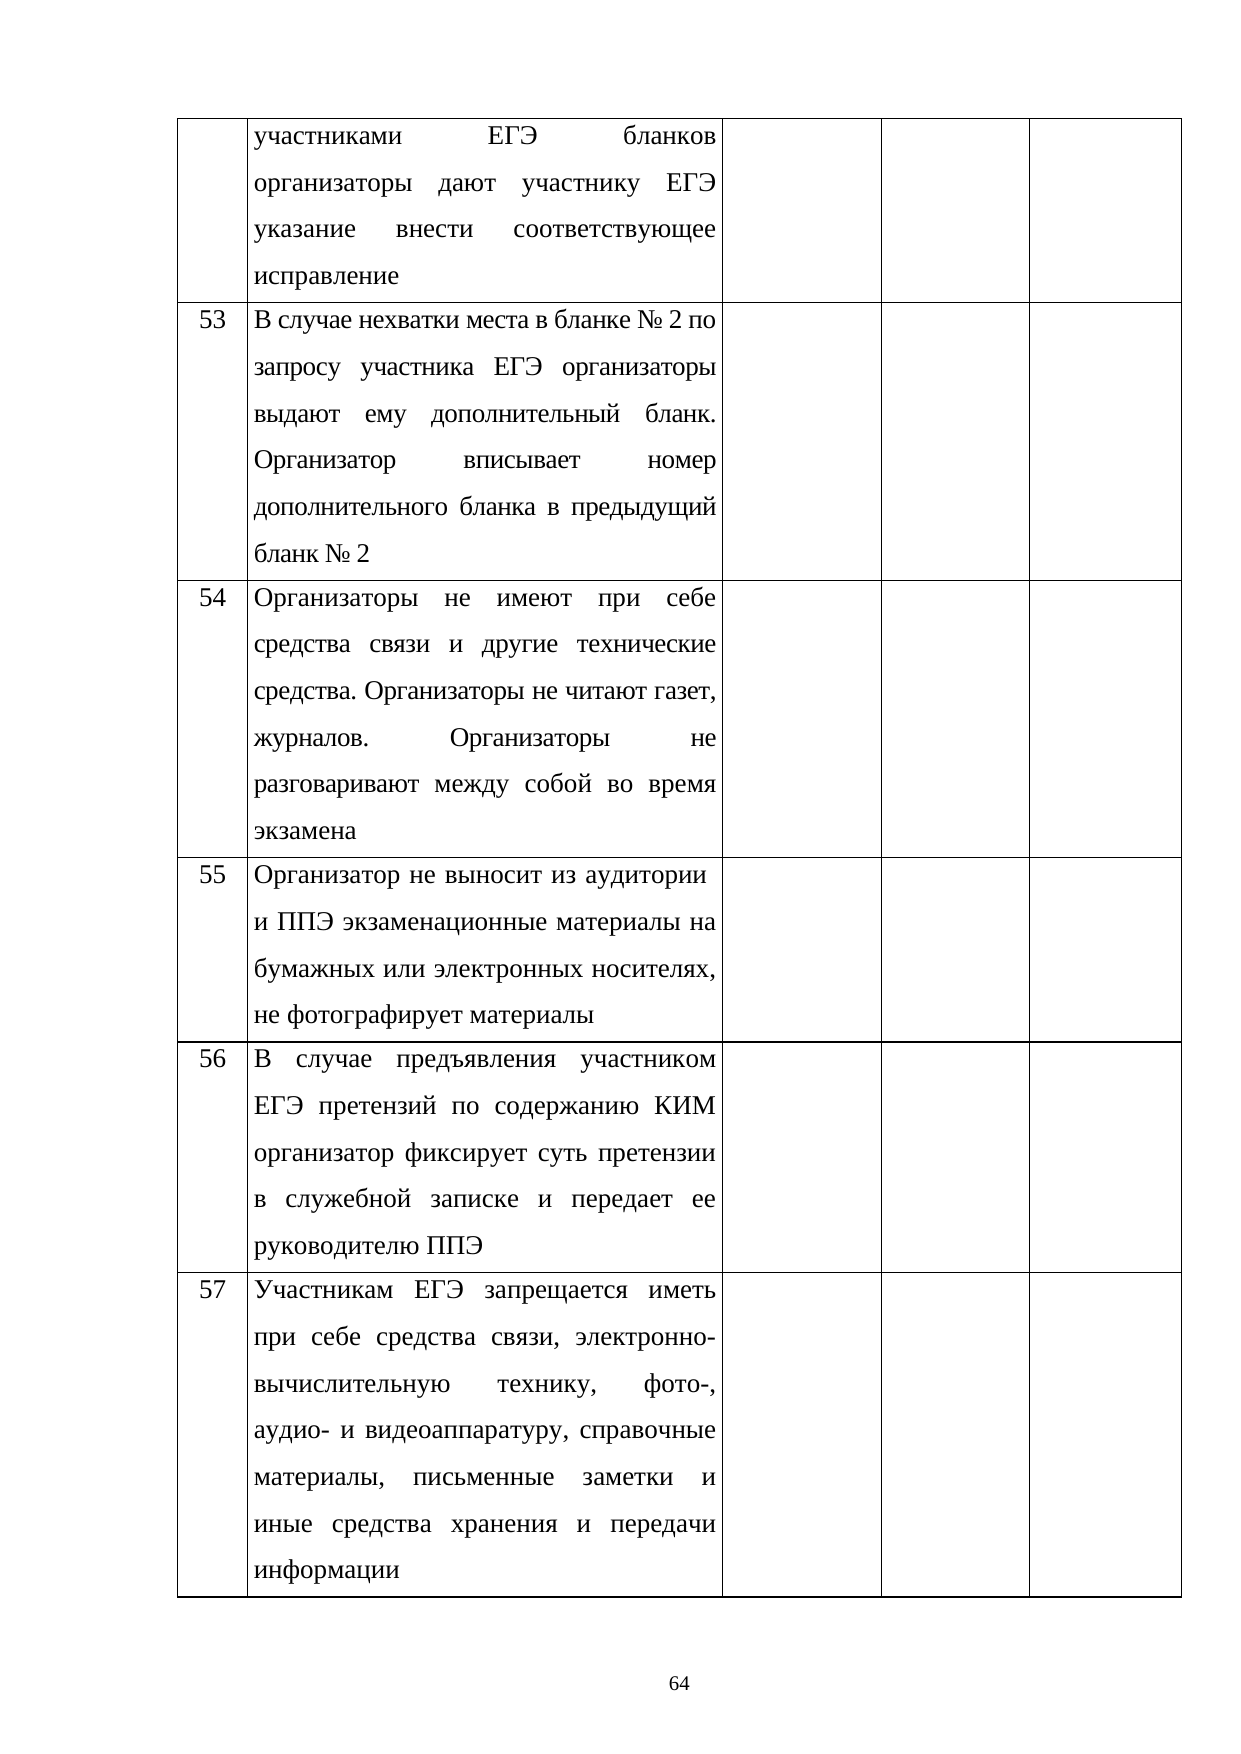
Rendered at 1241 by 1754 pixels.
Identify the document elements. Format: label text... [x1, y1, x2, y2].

table_cell В случае предъявления участником ЕГЭ претензий по содержанию КИМ организатор фиксирует суть претензии в служебной записке и передает ее руководителю ППЭ [248, 1043, 722, 1272]
table_cell [1030, 1043, 1181, 1272]
table_cell [723, 1273, 881, 1596]
table_cell [1030, 581, 1181, 857]
table_cell [723, 858, 881, 1041]
table_cell Организатор не выносит из аудитории и ППЭ экзаменационные материалы на бумажных или электронных носителях, не фотографирует материалы [248, 858, 722, 1041]
table_cell 52 [178, 119, 247, 302]
table_cell [723, 119, 881, 302]
table_cell Участникам ЕГЭ запрещается иметь при себе средства связи, электронно-вычислительную технику, фото-, аудио- и видеоаппаратуру, справочные материалы, письменные заметки и иные средства хранения и передачи информации [248, 1273, 722, 1596]
table_cell [1030, 858, 1181, 1041]
table_cell [882, 303, 1029, 580]
table_cell 55 [178, 858, 247, 1041]
table_cell В случае нехватки места в бланке № 2 по запросу участника ЕГЭ организаторы выдают ему дополнительный бланк. Организатор вписывает номер дополнительного бланка в предыдущий бланк № 2 [248, 303, 722, 580]
table_cell [723, 581, 881, 857]
table_cell [882, 1273, 1029, 1596]
table_cell [1030, 303, 1181, 580]
table_cell [882, 1043, 1029, 1272]
table_cell [1030, 1273, 1181, 1596]
table_cell 57 [178, 1273, 247, 1596]
table_cell [1030, 119, 1181, 302]
table_cell Организаторы не имеют при себе средства связи и другие технические средства. Организаторы не читают газет, журналов. Организаторы не разговаривают между собой во время экзамена [248, 581, 722, 857]
table_cell [882, 858, 1029, 1041]
table_cell [723, 303, 881, 580]
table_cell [248, 119, 722, 302]
table_cell [882, 119, 1029, 302]
table_cell 53 [178, 303, 247, 580]
table_cell [882, 581, 1029, 857]
table_cell 56 [178, 1043, 247, 1272]
table_cell [723, 1043, 881, 1272]
table_cell 54 [178, 581, 247, 857]
